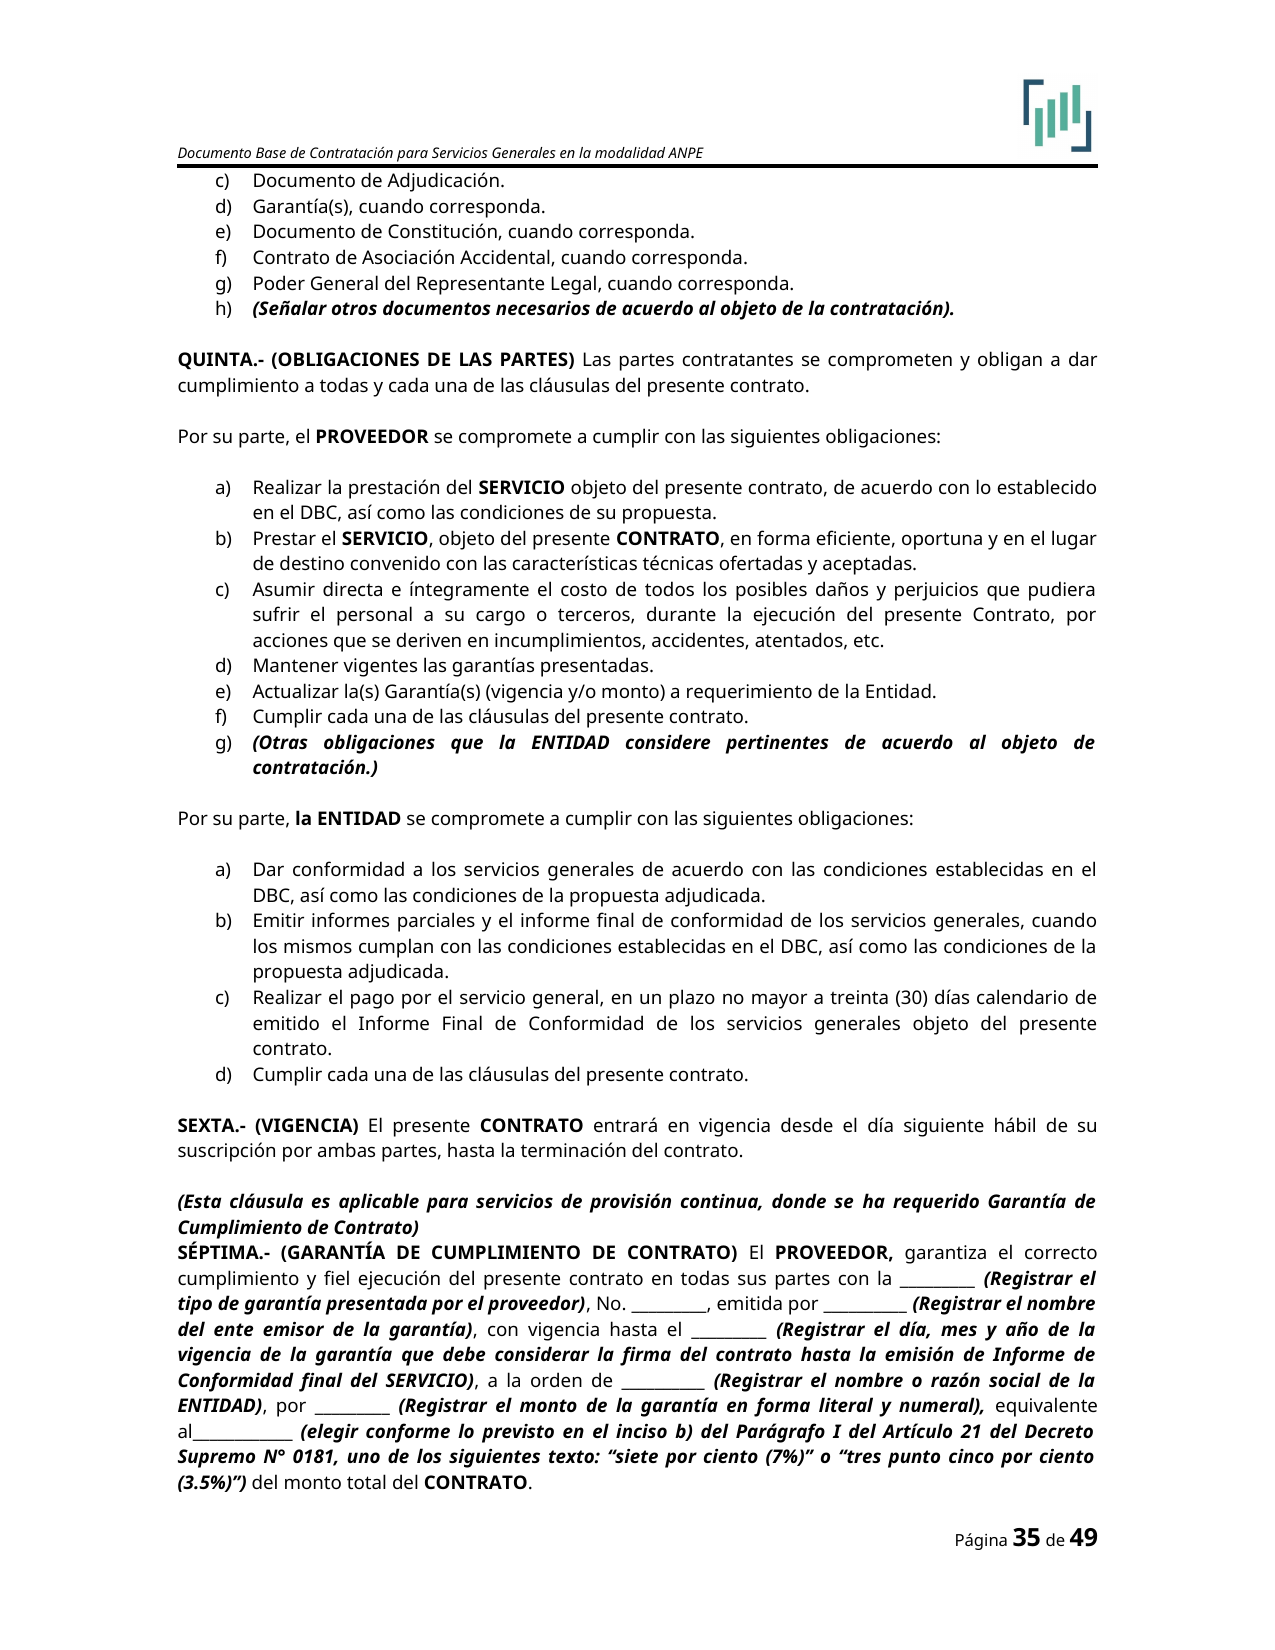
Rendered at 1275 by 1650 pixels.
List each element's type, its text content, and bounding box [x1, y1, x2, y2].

list Documento de Adjudicación. [215, 168, 1098, 193]
text SÉPTIMA.- (GARANTÍA DE CUMPLIMIENTO DE CONTRATO) El PROVEEDOR, garantiza el correcto cumplimiento y fiel ejecución del presente contrato en todas sus partes con la _________ (Registrar el tipo de garantía presentada por el proveedor), No. _________, emitida por __________ (Registrar el nombre del ente emisor de la garantía), con vigencia hasta el _________ (Registrar el día, mes y año de la vigencia de la garantía que debe considerar la firma del contrato hasta la emisión de Informe de Conformidad final del SERVICIO), a la orden de __________ (Registrar el nombre o razón social de la ENTIDAD), por _________ (Registrar el monto de la garantía en forma literal y numeral), equivalente al____________ (elegir conforme lo previsto en el inciso b) del Parágrafo I del Artículo 21 del Decreto Supremo N° 0181, uno de los siguientes texto: “siete por ciento (7%)” o “tres punto cinco por ciento (3.5%)”) del monto total del CONTRATO. [177, 1239, 1098, 1495]
picture [1017, 73, 1098, 159]
list Mantener vigentes las garantías presentadas. [215, 653, 1098, 678]
list Cumplir cada una de las cláusulas del presente contrato. [215, 704, 1098, 729]
text (Esta cláusula es aplicable para servicios de provisión continua, donde se ha requerido Garantía de Cumplimiento de Contrato) [177, 1188, 1098, 1239]
list Realizar la prestación del SERVICIO objeto del presente contrato, de acuerdo con lo establecido en el DBC, así como las condiciones de su propuesta. [215, 474, 1098, 525]
list (Otras obligaciones que la ENTIDAD considere pertinentes de acuerdo al objeto de contratación.) [215, 729, 1098, 780]
list Realizar el pago por el servicio general, en un plazo no mayor a treinta (30) días calendario de emitido el Informe Final de Conformidad de los servicios generales objeto del presente contrato. [215, 984, 1098, 1061]
list Documento de Constitución, cuando corresponda. [215, 219, 1098, 244]
list Contrato de Asociación Accidental, cuando corresponda. [215, 244, 1098, 270]
text Por su parte, el PROVEEDOR se compromete a cumplir con las siguientes obligaciones: [177, 423, 1098, 448]
text Por su parte, la ENTIDAD se compromete a cumplir con las siguientes obligaciones: [177, 806, 1098, 831]
list Emitir informes parciales y el informe final de conformidad de los servicios generales, cuando los mismos cumplan con las condiciones establecidas en el DBC, así como las condiciones de la propuesta adjudicada. [215, 908, 1098, 984]
list Cumplir cada una de las cláusulas del presente contrato. [215, 1061, 1098, 1086]
list Asumir directa e íntegramente el costo de todos los posibles daños y perjuicios que pudiera sufrir el personal a su cargo o terceros, durante la ejecución del presente Contrato, por acciones que se deriven en incumplimientos, accidentes, atentados, etc. [215, 576, 1098, 653]
list Prestar el SERVICIO, objeto del presente CONTRATO, en forma eficiente, oportuna y en el lugar de destino convenido con las características técnicas ofertadas y aceptadas. [215, 525, 1098, 576]
list Garantía(s), cuando corresponda. [215, 193, 1098, 219]
list (Señalar otros documentos necesarios de acuerdo al objeto de la contratación). [215, 295, 1098, 321]
text SEXTA.- (VIGENCIA) El presente CONTRATO entrará en vigencia desde el día siguiente hábil de su suscripción por ambas partes, hasta la terminación del contrato. [177, 1112, 1098, 1163]
list Actualizar la(s) Garantía(s) (vigencia y/o monto) a requerimiento de la Entidad. [215, 678, 1098, 704]
text QUINTA.- (OBLIGACIONES DE LAS PARTES) Las partes contratantes se comprometen y obligan a dar cumplimiento a todas y cada una de las cláusulas del presente contrato. [177, 346, 1098, 397]
list Poder General del Representante Legal, cuando corresponda. [215, 270, 1098, 295]
list Dar conformidad a los servicios generales de acuerdo con las condiciones establecidas en el DBC, así como las condiciones de la propuesta adjudicada. [215, 857, 1098, 908]
